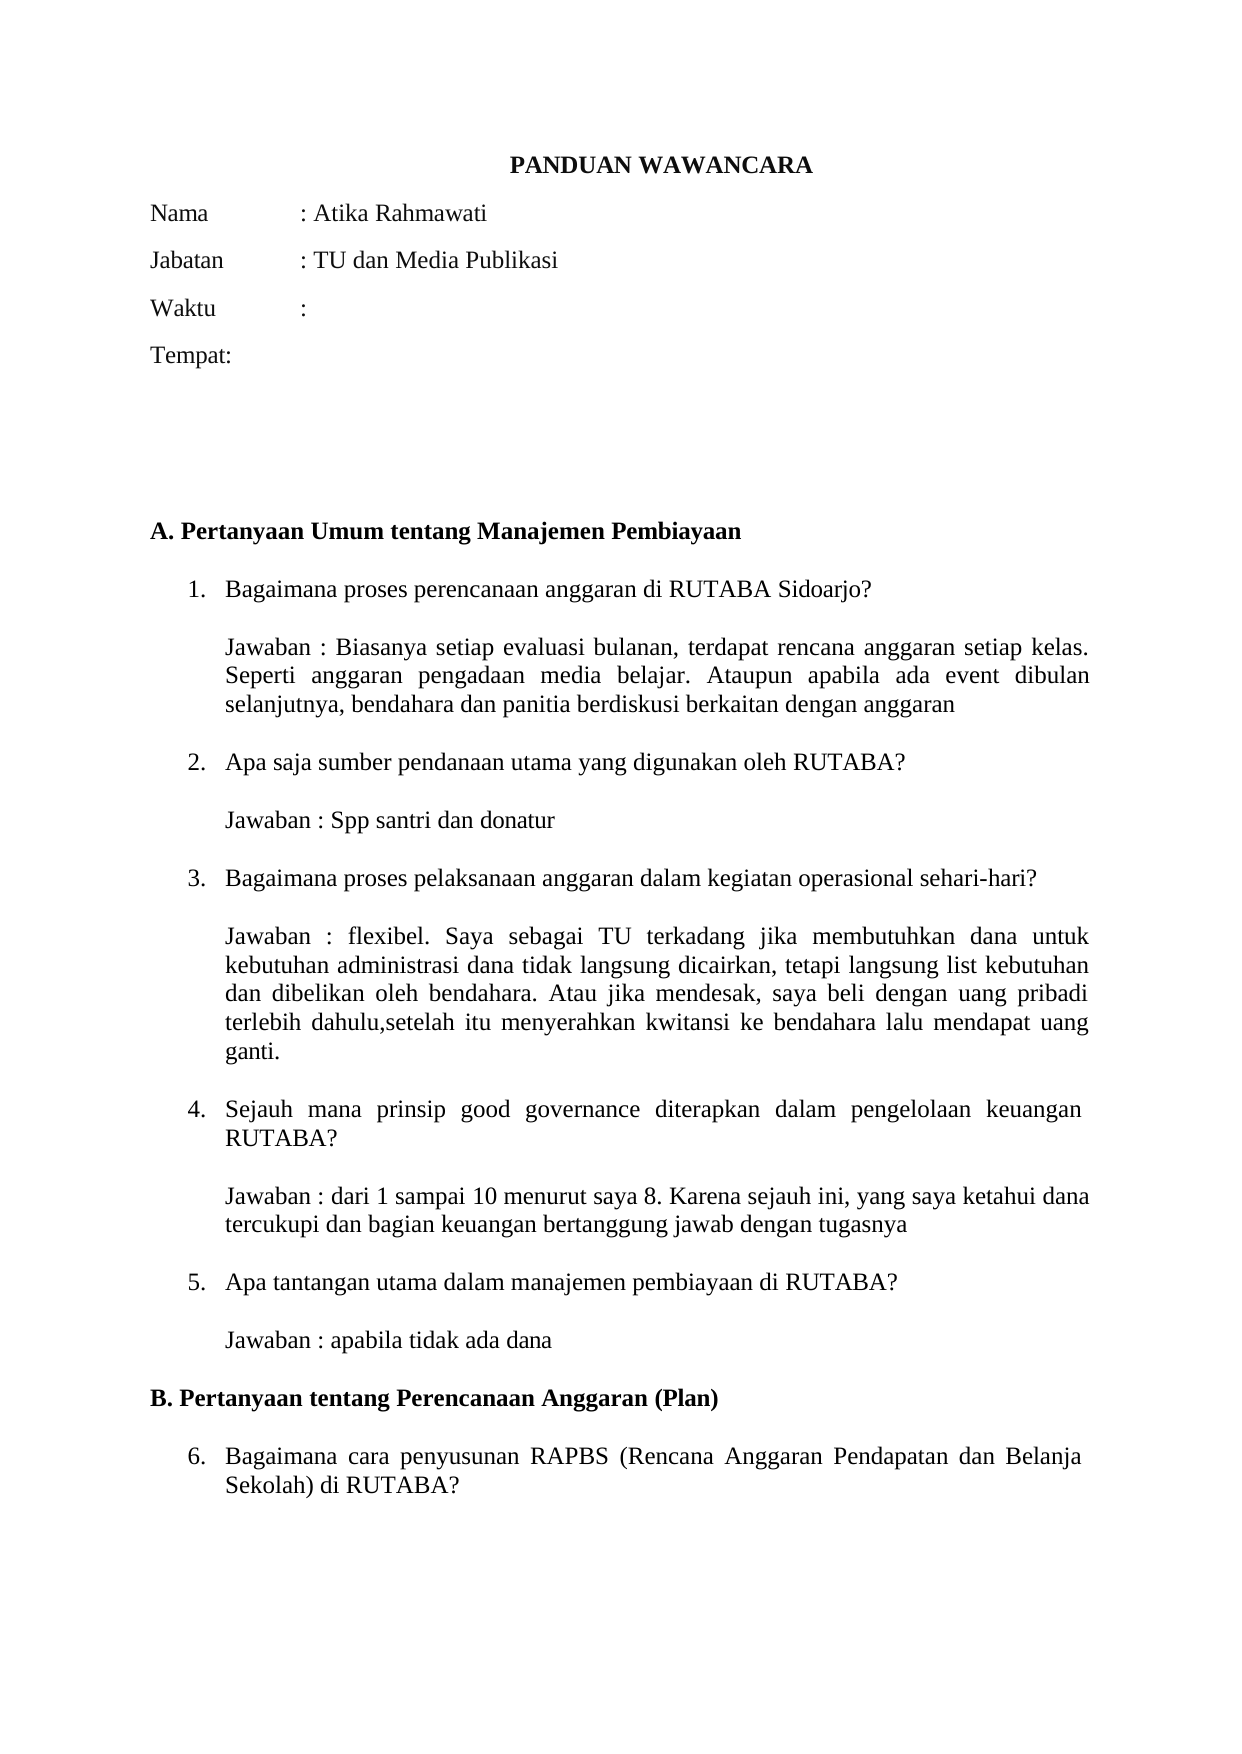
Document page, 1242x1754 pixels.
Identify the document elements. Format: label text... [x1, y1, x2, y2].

list Apa saja sumber pendanaan utama yang digunakan oleh RUTABA? [187, 747, 1094, 776]
text Jawaban : Biasanya setiap evaluasi bulanan, terdapat rencana anggaran setiap kelas. Seperti anggaran pengadaan media belajar. Ataupun apabila ada event dibulan selanjutnya, bendahara dan panitia berdiskusi berkaitan dengan anggaran [225, 632, 1090, 718]
text PANDUAN WAWANCARA [509, 150, 1094, 179]
text Jawaban : apabila tidak ada dana [225, 1325, 1094, 1354]
subtitle Pertanyaan Umum tentang Manajemen Pembiayaan [150, 516, 1094, 545]
text Jawaban : flexibel. Saya sebagai TU terkadang jika membutuhkan dana untuk kebutuhan administrasi dana tidak langsung dicairkan, tetapi langsung list kebutuhan dan dibelikan oleh bendahara. Atau jika mendesak, saya beli dengan uang pribadi terlebih dahulu,setelah itu menyerahkan kwitansi ke bendahara lalu mendapat uang ganti. [225, 921, 1090, 1065]
text Jawaban : dari 1 sampai 10 menurut saya 8. Karena sejauh ini, yang saya ketahui dana tercukupi dan bagian keuangan bertanggung jawab dengan tugasnya [225, 1181, 1090, 1238]
text Jabatan : TU dan Media Publikasi Waktu : [150, 245, 558, 321]
text Jawaban : Spp santri dan donatur [225, 805, 1094, 834]
text Tempat: [150, 340, 1094, 369]
list Bagaimana cara penyusunan RAPBS (Rencana Anggaran Pendapatan dan Belanja Sekolah) di RUTABA? [187, 1441, 1089, 1499]
subtitle Pertanyaan tentang Perencanaan Anggaran (Plan) [150, 1383, 1094, 1412]
list Bagaimana proses pelaksanaan anggaran dalam kegiatan operasional sehari-hari? [187, 863, 1094, 892]
list Sejauh mana prinsip good governance diterapkan dalam pengelolaan keuangan RUTABA? [187, 1094, 1090, 1151]
text Nama : Atika Rahmawati [150, 198, 1094, 226]
list Bagaimana proses perencanaan anggaran di RUTABA Sidoarjo? [187, 574, 1094, 603]
list Apa tantangan utama dalam manajemen pembiayaan di RUTABA? [187, 1267, 1094, 1296]
